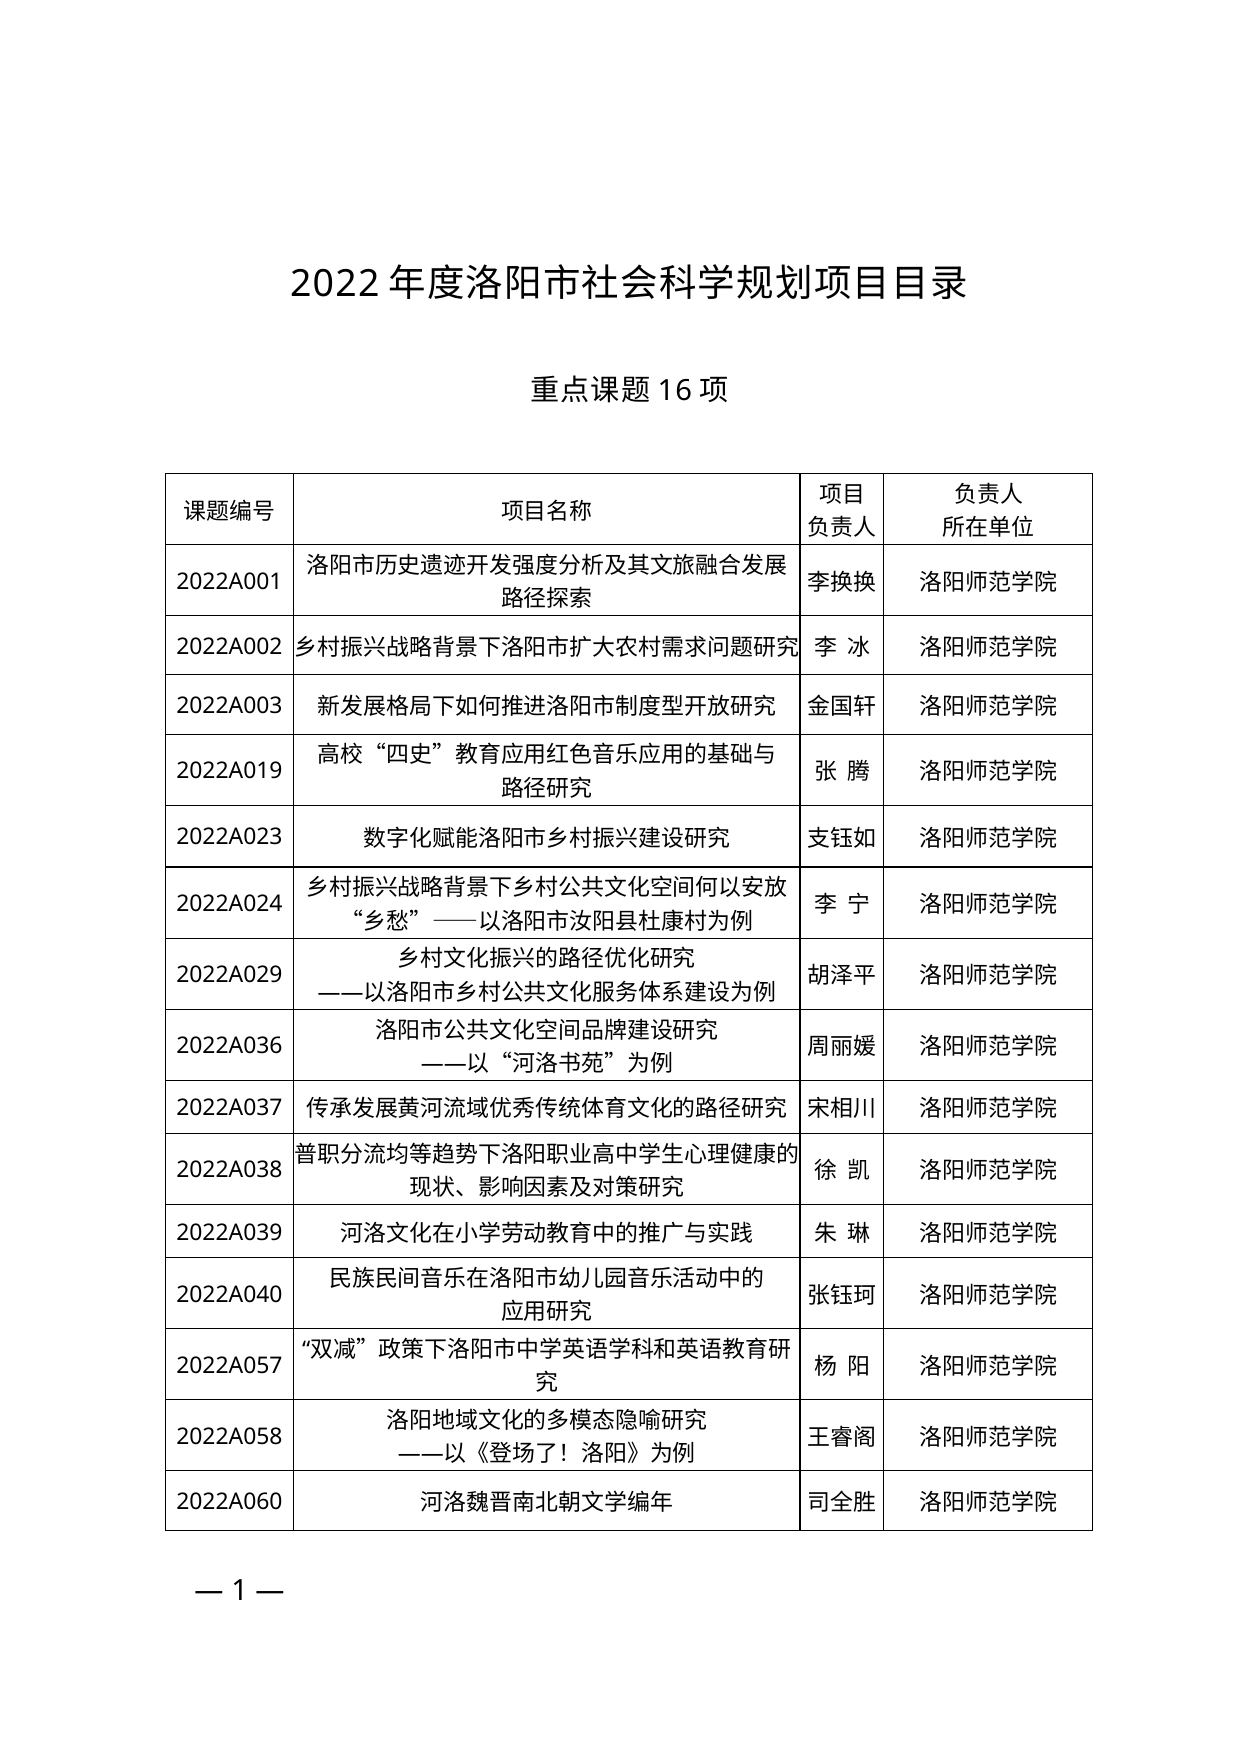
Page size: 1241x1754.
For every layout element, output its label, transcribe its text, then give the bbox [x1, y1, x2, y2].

table_cell 数字化赋能洛阳市乡村振兴建设研究 [294, 806, 799, 866]
table_cell 2022A039 [166, 1205, 293, 1257]
table_cell 2022A037 [166, 1081, 293, 1133]
table_cell 2022A024 [166, 868, 293, 937]
table_cell 洛阳师范学院 [884, 868, 1092, 937]
table_cell 洛阳师范学院 [884, 806, 1092, 866]
table_header 课题编号 [166, 474, 293, 544]
table_cell 李 冰 [801, 616, 883, 674]
table_cell 乡村振兴战略背景下乡村公共文化空间何以安放“乡愁”——以洛阳市汝阳县杜康村为例 [294, 868, 799, 937]
table_cell 2022A019 [166, 735, 293, 804]
table_cell 乡村振兴战略背景下洛阳市扩大农村需求问题研究 [294, 616, 799, 674]
table_cell 张钰珂 [801, 1258, 883, 1328]
text 重点课题16项 [165, 359, 1092, 411]
table_cell 2022A038 [166, 1134, 293, 1204]
table_cell 新发展格局下如何推进洛阳市制度型开放研究 [294, 675, 799, 733]
table_cell 2022A036 [166, 1010, 293, 1080]
table_cell 高校“四史”教育应用红色音乐应用的基础与 路径研究 [294, 735, 799, 804]
table_cell 洛阳师范学院 [884, 675, 1092, 733]
table_cell 河洛文化在小学劳动教育中的推广与实践 [294, 1205, 799, 1257]
table_cell 胡泽平 [801, 939, 883, 1009]
table_cell 洛阳师范学院 [884, 1205, 1092, 1257]
table_cell 洛阳师范学院 [884, 735, 1092, 804]
table_cell 王睿阁 [801, 1400, 883, 1470]
table_cell 洛阳市历史遗迹开发强度分析及其文旅融合发展 路径探索 [294, 545, 799, 615]
table_cell 2022A029 [166, 939, 293, 1009]
table_cell 民族民间音乐在洛阳市幼儿园音乐活动中的 应用研究 [294, 1258, 799, 1328]
table_cell 2022A001 [166, 545, 293, 615]
text 2022年度洛阳市社会科学规划项目目录 [165, 254, 1092, 307]
table_cell 洛阳地域文化的多模态隐喻研究 ——以《登场了！洛阳》为例 [294, 1400, 799, 1470]
table_cell 2022A003 [166, 675, 293, 733]
table_cell 李 宁 [801, 868, 883, 937]
table_cell 洛阳师范学院 [884, 1329, 1092, 1399]
table_cell 洛阳师范学院 [884, 1258, 1092, 1328]
table_cell 2022A002 [166, 616, 293, 674]
table_cell 2022A060 [166, 1471, 293, 1529]
table_header 负责人 所在单位 [884, 474, 1092, 544]
table_cell “双减”政策下洛阳市中学英语学科和英语教育研究 [294, 1329, 799, 1399]
table_cell 洛阳师范学院 [884, 1471, 1092, 1529]
table_cell 洛阳师范学院 [884, 939, 1092, 1009]
table_cell 宋相川 [801, 1081, 883, 1133]
table_cell 洛阳师范学院 [884, 1400, 1092, 1470]
table_cell 洛阳师范学院 [884, 1134, 1092, 1204]
table_cell 司全胜 [801, 1471, 883, 1529]
table_cell 普职分流均等趋势下洛阳职业高中学生心理健康的现状、影响因素及对策研究 [294, 1134, 799, 1204]
table_cell 周丽媛 [801, 1010, 883, 1080]
table_cell 洛阳师范学院 [884, 616, 1092, 674]
table_cell 张 腾 [801, 735, 883, 804]
table_header 项目名称 [294, 474, 799, 544]
table_cell 河洛魏晋南北朝文学编年 [294, 1471, 799, 1529]
table_cell 2022A023 [166, 806, 293, 866]
table_cell 乡村文化振兴的路径优化研究 ——以洛阳市乡村公共文化服务体系建设为例 [294, 939, 799, 1009]
table_cell 杨 阳 [801, 1329, 883, 1399]
table_cell 李换换 [801, 545, 883, 615]
table_cell 传承发展黄河流域优秀传统体育文化的路径研究 [294, 1081, 799, 1133]
table_cell 徐 凯 [801, 1134, 883, 1204]
table_header 项目 负责人 [801, 474, 883, 544]
table_cell 洛阳市公共文化空间品牌建设研究 ——以“河洛书苑”为例 [294, 1010, 799, 1080]
table_cell 洛阳师范学院 [884, 545, 1092, 615]
table_cell 洛阳师范学院 [884, 1010, 1092, 1080]
table_cell 金国轩 [801, 675, 883, 733]
table_cell 2022A040 [166, 1258, 293, 1328]
table_cell 支钰如 [801, 806, 883, 866]
table_cell 2022A057 [166, 1329, 293, 1399]
table_cell 洛阳师范学院 [884, 1081, 1092, 1133]
table_cell 2022A058 [166, 1400, 293, 1470]
table_cell 朱 琳 [801, 1205, 883, 1257]
